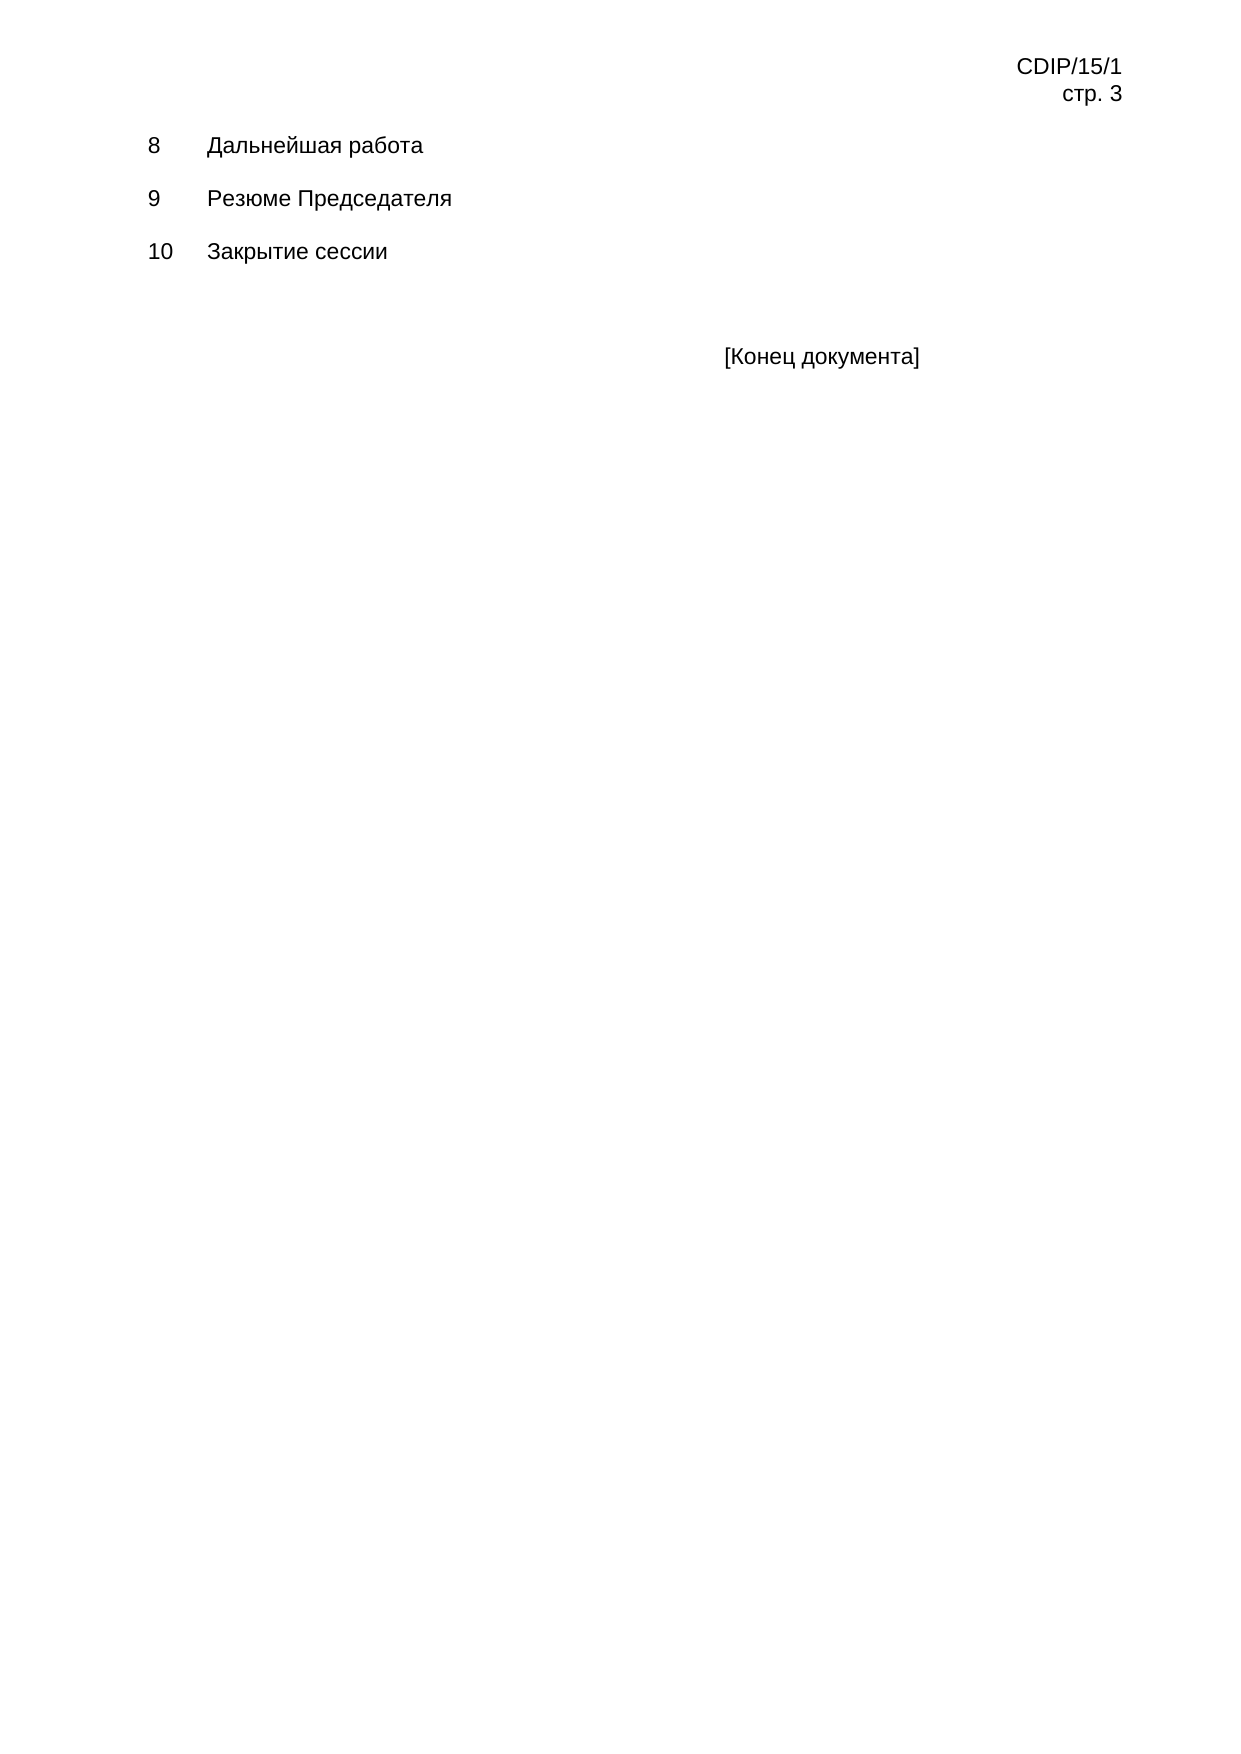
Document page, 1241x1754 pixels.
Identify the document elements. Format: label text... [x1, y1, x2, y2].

text Резюме Председателя [148, 185, 1122, 211]
text [Конец документа] [724, 343, 1122, 369]
text Дальнейшая работа [148, 132, 1122, 158]
text Закрытие сессии [148, 238, 1122, 264]
